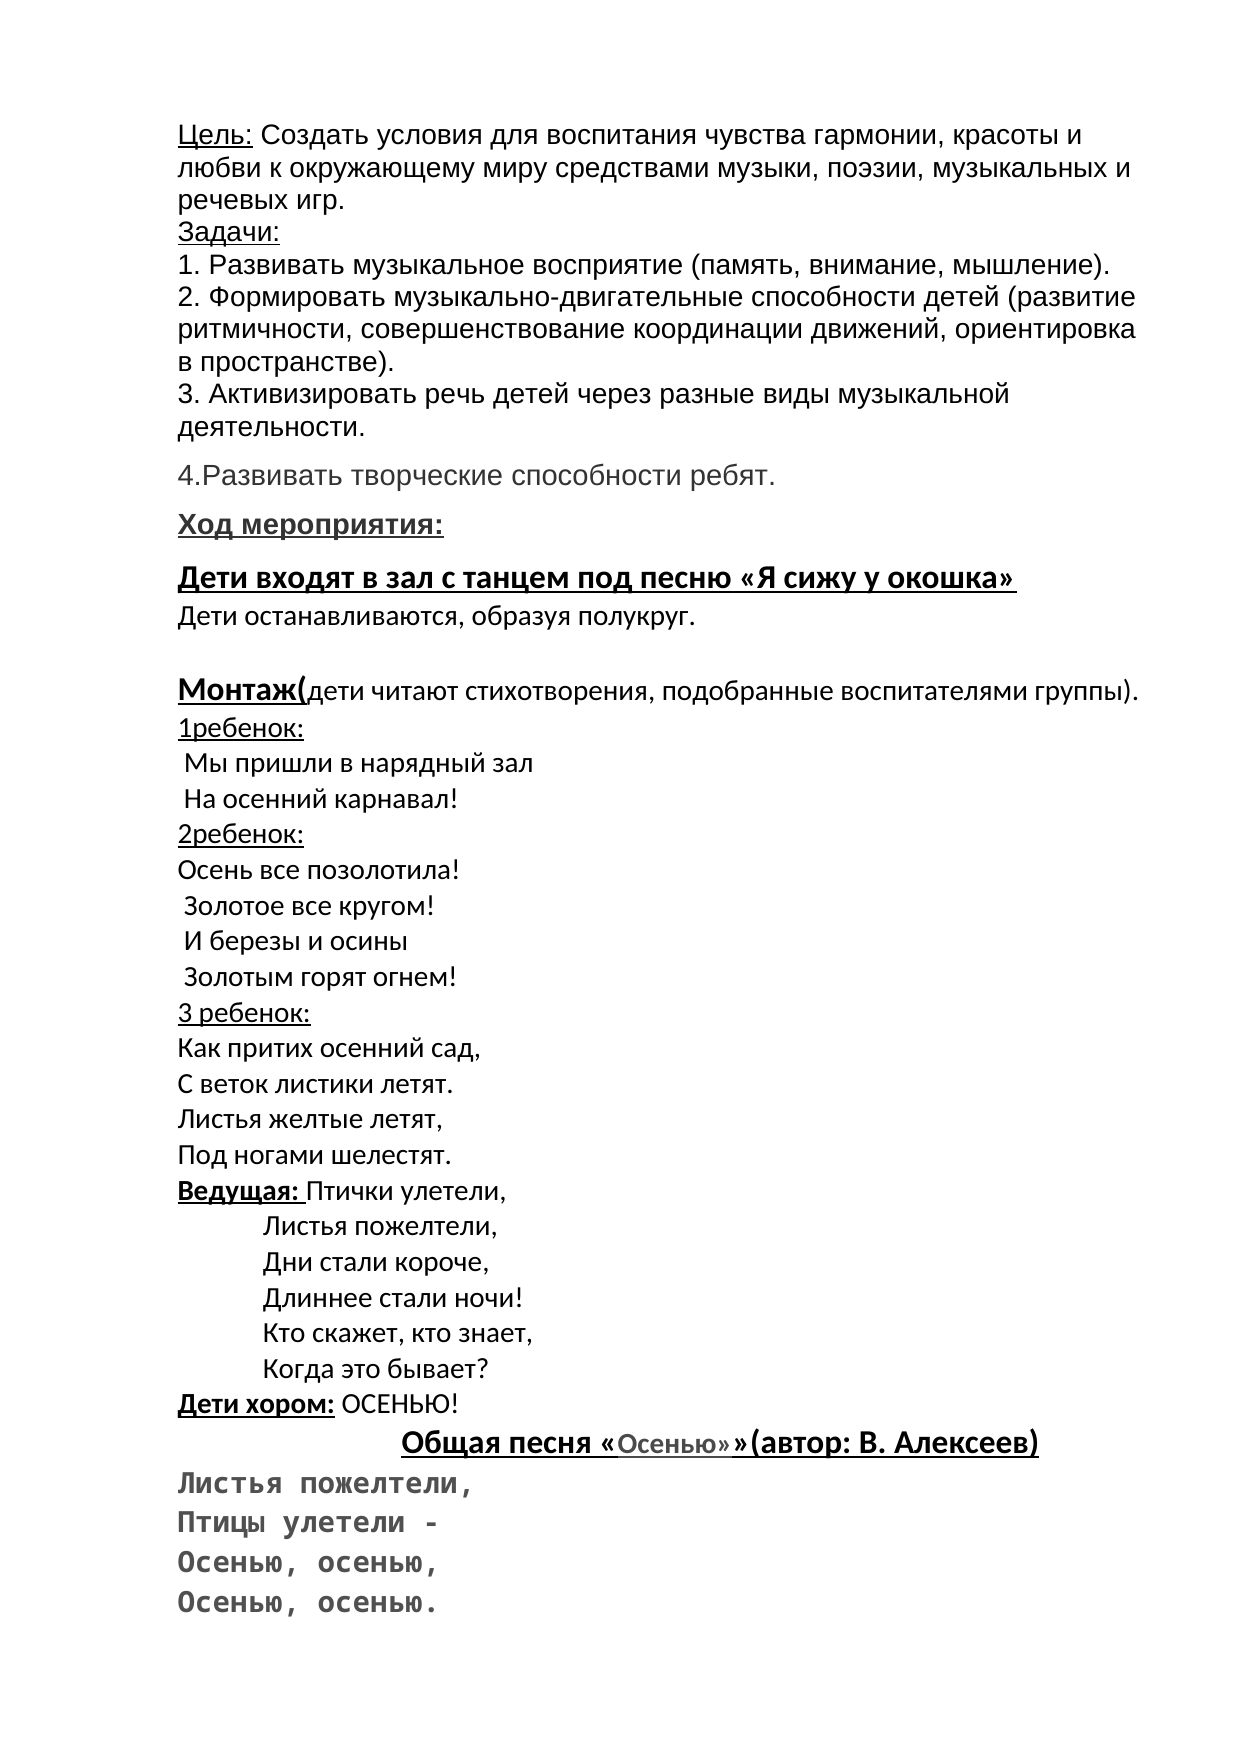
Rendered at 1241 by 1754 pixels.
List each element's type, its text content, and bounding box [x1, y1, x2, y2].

text Птицы улетели - [177, 1502, 1152, 1541]
text Осенью, осенью, [177, 1541, 1152, 1581]
text 4.Развивать творческие способности ребят. [177, 458, 1152, 491]
text 1ребенок: [177, 709, 1152, 744]
text На осенний карнавал! [177, 780, 1152, 816]
text 3 ребенок: [177, 994, 1152, 1029]
text Листья пожелтели, [177, 1462, 1152, 1502]
text Дети входят в зал с танцем под песню «Я сижу у окошка» [177, 556, 1152, 597]
text Дети хором: ОСЕНЬЮ! [177, 1386, 1152, 1421]
text Дети останавливаются, образуя полукруг. [177, 597, 1152, 632]
text Листья желтые летят, [177, 1101, 1152, 1136]
text 2ребенок: [177, 816, 1152, 851]
text Цель: Создать условия для воспитания чувства гармонии, красоты и любви к окружающему миру средствами музыки, поэзии, музыкальных и речевых игр. Задачи: 1. Развивать музыкальное восприятие (память, внимание, мышление). 2. Формировать музыкально-двигательные способности детей (развитие ритмичности, совершенствование координации движений, ориентировка в пространстве). 3. Активизировать речь детей через разные виды музыкальной деятельности. [177, 118, 1152, 442]
text Листья пожелтели, [177, 1207, 1152, 1243]
text Ведущая: Птички улетели, [177, 1172, 1152, 1207]
text Золотым горят огнем! [177, 958, 1152, 994]
text Ход мероприятия: [177, 507, 1152, 540]
text С веток листики летят. [177, 1065, 1152, 1101]
text Длиннее стали ночи! [177, 1279, 1152, 1314]
text Когда это бывает? [177, 1350, 1152, 1386]
text Общая песня «Осенью»»(автор: В. Алексеев) [177, 1421, 1152, 1462]
text Мы пришли в нарядный зал [177, 744, 1152, 780]
text Осенью, осенью. [177, 1581, 1152, 1621]
text Как притих осенний сад, [177, 1029, 1152, 1065]
text Монтаж(дети читают стихотворения, подобранные воспитателями группы). [177, 668, 1152, 709]
text И березы и осины [177, 922, 1152, 958]
text Дни стали короче, [177, 1243, 1152, 1279]
text Под ногами шелестят. [177, 1136, 1152, 1172]
text Кто скажет, кто знает, [177, 1314, 1152, 1350]
text Золотое все кругом! [177, 887, 1152, 922]
text Осень все позолотила! [177, 851, 1152, 887]
